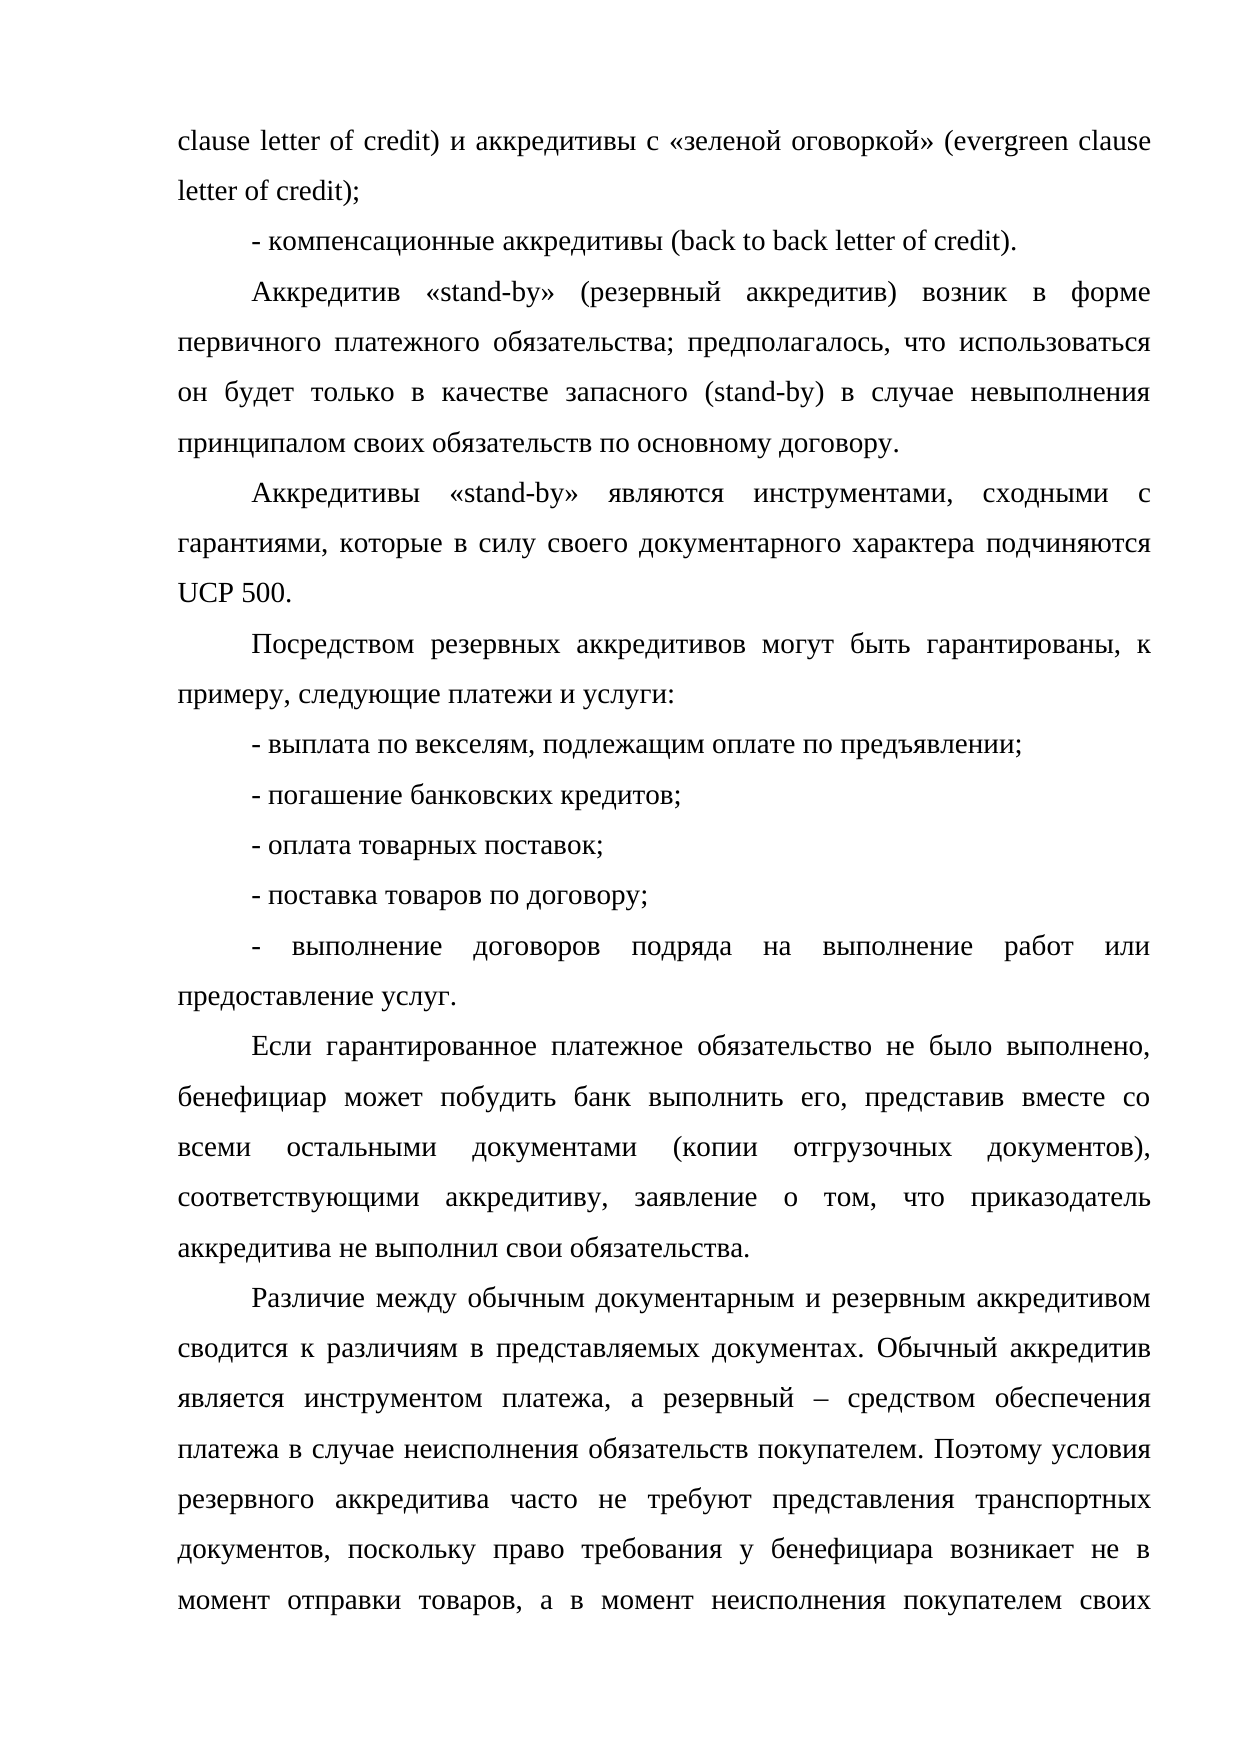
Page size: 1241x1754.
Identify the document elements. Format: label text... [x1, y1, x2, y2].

text Если гарантированное платежное обязательство не было выполнено, бенефициар может побудить банк выполнить его, представив вместе со всеми остальными документами (копии отгрузочных документов), соответствующими аккредитиву, заявление о том, что приказодатель аккредитива не выполнил свои обязательства. [177, 1028, 1152, 1263]
text Аккредитив «stand-by» (резервный аккредитив) возник в форме первичного платежного обязательства; предполагалось, что использоваться он будет только в качестве запасного (stand-by) в случае невыполнения принципалом своих обязательств по основному договору. [177, 274, 1152, 458]
text - выполнение договоров подряда на выполнение работ или предоставление услуг. [177, 928, 1152, 1012]
text - погашение банковских кредитов; [177, 777, 1152, 810]
text Посредством резервных аккредитивов могут быть гарантированы, к примеру, следующие платежи и услуги: [177, 626, 1152, 710]
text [177, 1280, 1152, 1615]
text - выплата по векселям, подлежащим оплате по предъявлении; [177, 727, 1152, 760]
text - оплата товарных поставок; [177, 827, 1152, 861]
text Аккредитивы «stand-by» являются инструментами, сходными с гарантиями, которые в силу своего документарного характера подчиняются UCP 500. [177, 475, 1152, 609]
text - компенсационные аккредитивы (back to back letter of credit). [177, 223, 1152, 257]
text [177, 123, 1152, 207]
text - поставка товаров по договору; [177, 877, 1152, 911]
